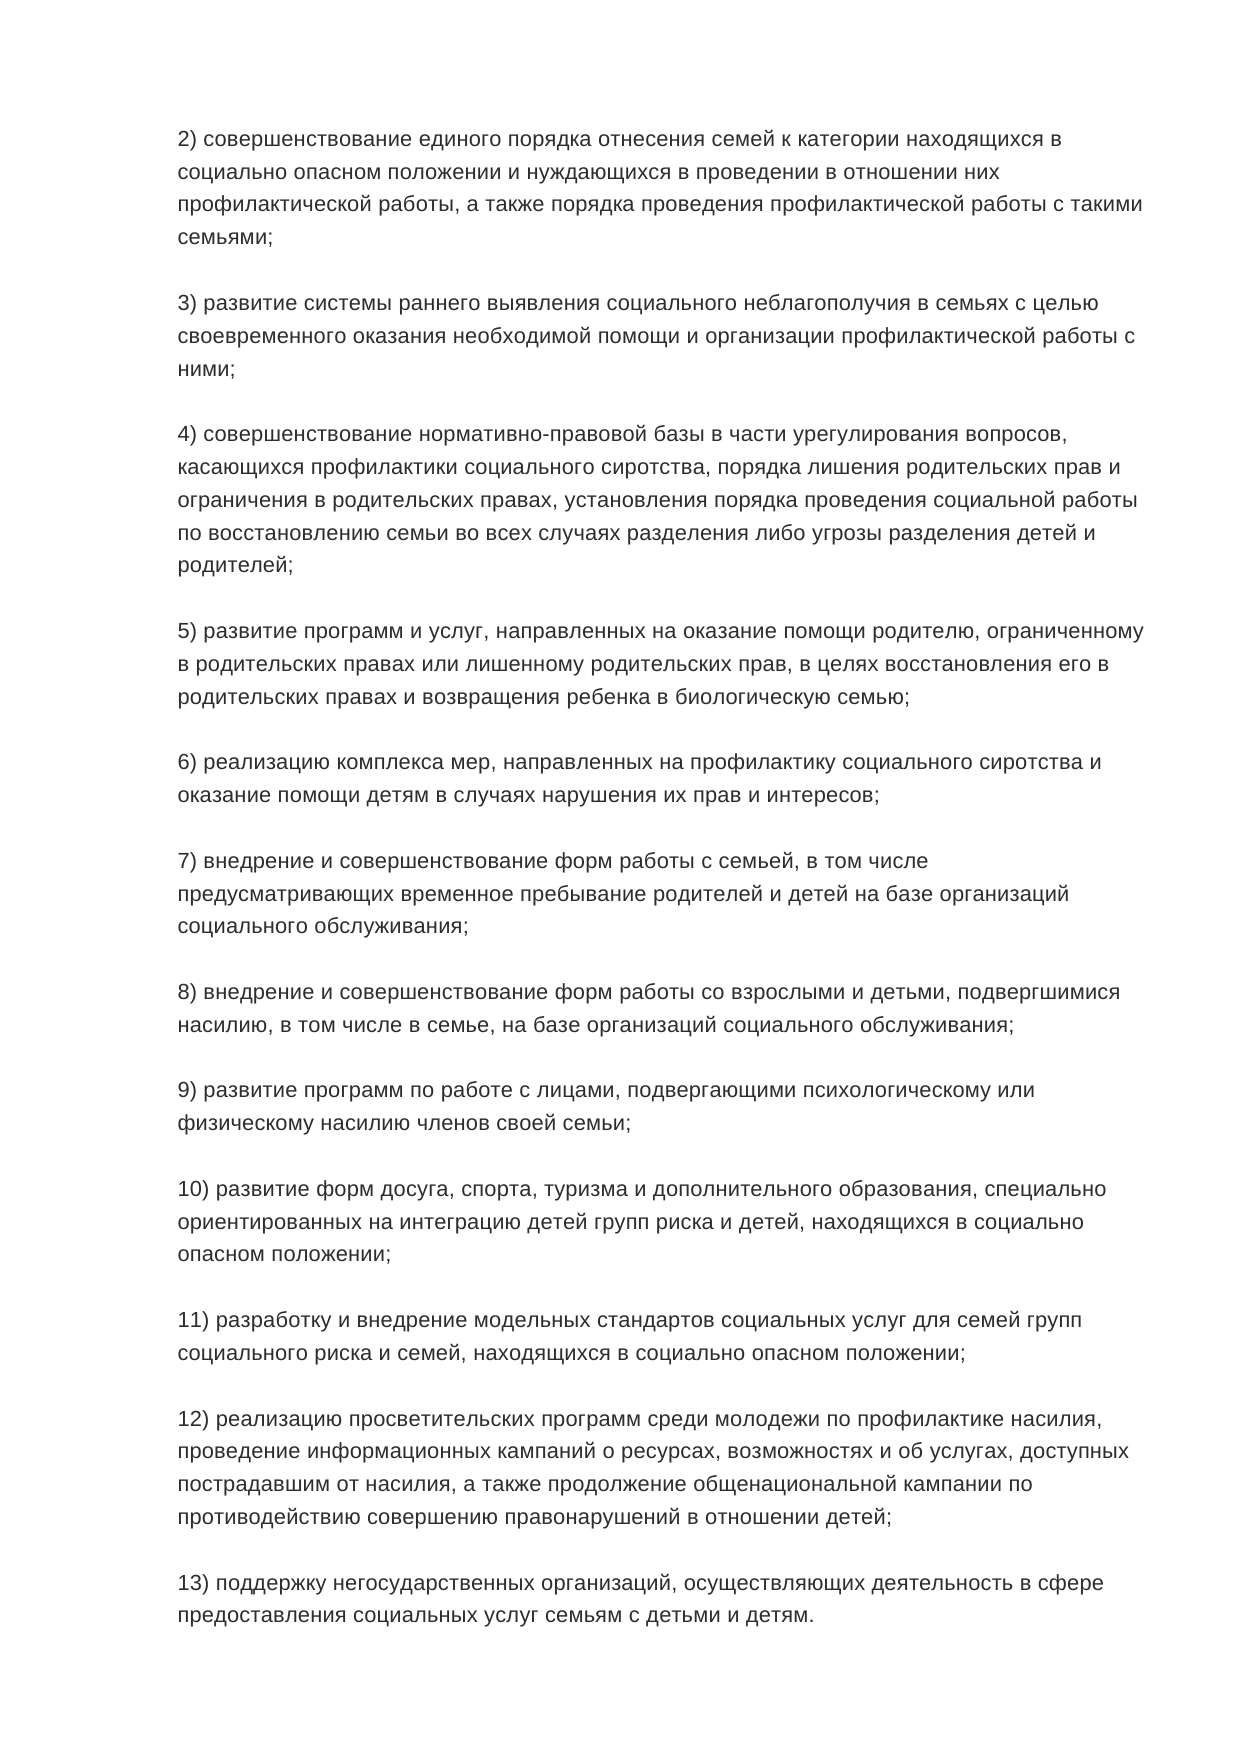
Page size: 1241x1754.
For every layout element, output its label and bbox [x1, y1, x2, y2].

text [177, 118, 1152, 1627]
